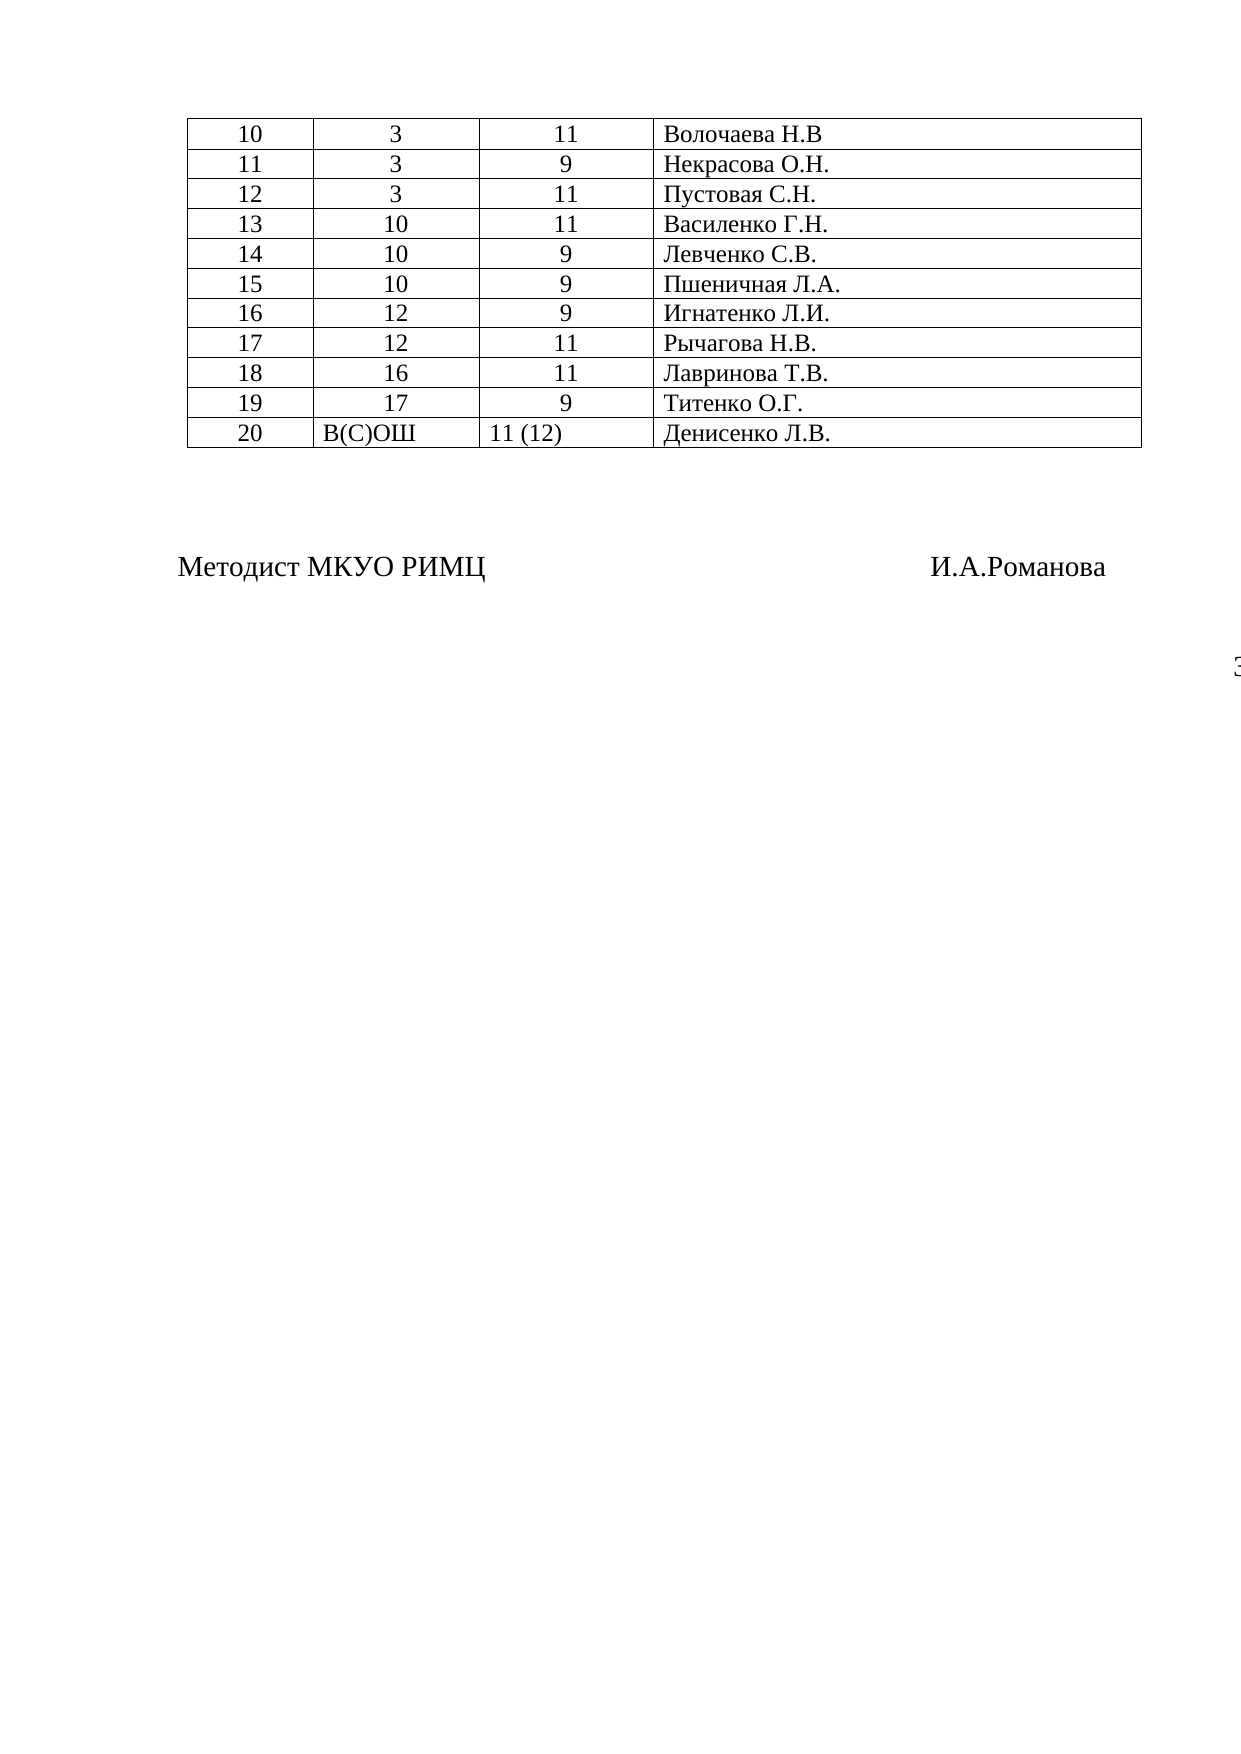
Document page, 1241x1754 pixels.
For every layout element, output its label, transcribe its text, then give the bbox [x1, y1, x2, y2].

table_cell 11 [480, 179, 653, 208]
text Методист МКУО РИМЦ И.А.Романова [177, 549, 1152, 582]
table_cell 9 [480, 239, 653, 268]
table_cell Игнатенко Л.И. [654, 299, 1141, 327]
table_cell 11 [480, 119, 653, 148]
table_cell 16 [188, 299, 313, 327]
table_cell 3 [314, 150, 479, 178]
table_cell 20 [188, 418, 313, 447]
table_cell Волочаева Н.В [654, 119, 1141, 148]
table_cell 3 [314, 179, 479, 208]
table_cell 13 [188, 209, 313, 238]
table_cell 10 [314, 269, 479, 297]
table_cell 14 [188, 239, 313, 268]
table_cell Лавринова Т.В. [654, 358, 1141, 387]
table_cell 10 [314, 209, 479, 238]
table_cell Рычагова Н.В. [654, 328, 1141, 357]
text 3 [1149, 649, 1240, 683]
table_cell 9 [480, 269, 653, 297]
table_cell Василенко Г.Н. [654, 209, 1141, 238]
table_cell 18 [188, 358, 313, 387]
table_cell 19 [188, 388, 313, 417]
table_cell 12 [188, 179, 313, 208]
table_cell 11 [480, 209, 653, 238]
table_cell 3 [314, 119, 479, 148]
table_cell 12 [314, 328, 479, 357]
table_cell 9 [480, 388, 653, 417]
table_cell 11 [480, 328, 653, 357]
table_cell Левченко С.В. [654, 239, 1141, 268]
table_cell 12 [314, 299, 479, 327]
table_cell 10 [188, 119, 313, 148]
table_cell В(С)ОШ [314, 418, 479, 447]
table_cell 10 [314, 239, 479, 268]
table_cell 17 [188, 328, 313, 357]
table_cell 11 [480, 358, 653, 387]
table_cell 9 [480, 150, 653, 178]
table_cell 9 [480, 299, 653, 327]
table_cell 11 [188, 150, 313, 178]
table_cell 15 [188, 269, 313, 297]
table_cell Некрасова О.Н. [654, 150, 1141, 178]
table_cell 17 [314, 388, 479, 417]
table_cell 11 (12) [480, 418, 653, 447]
table_cell Титенко О.Г. [654, 388, 1141, 417]
table_cell 16 [314, 358, 479, 387]
table_cell Денисенко Л.В. [654, 418, 1141, 447]
table_cell Пустовая С.Н. [654, 179, 1141, 208]
table_cell Пшеничная Л.А. [654, 269, 1141, 297]
